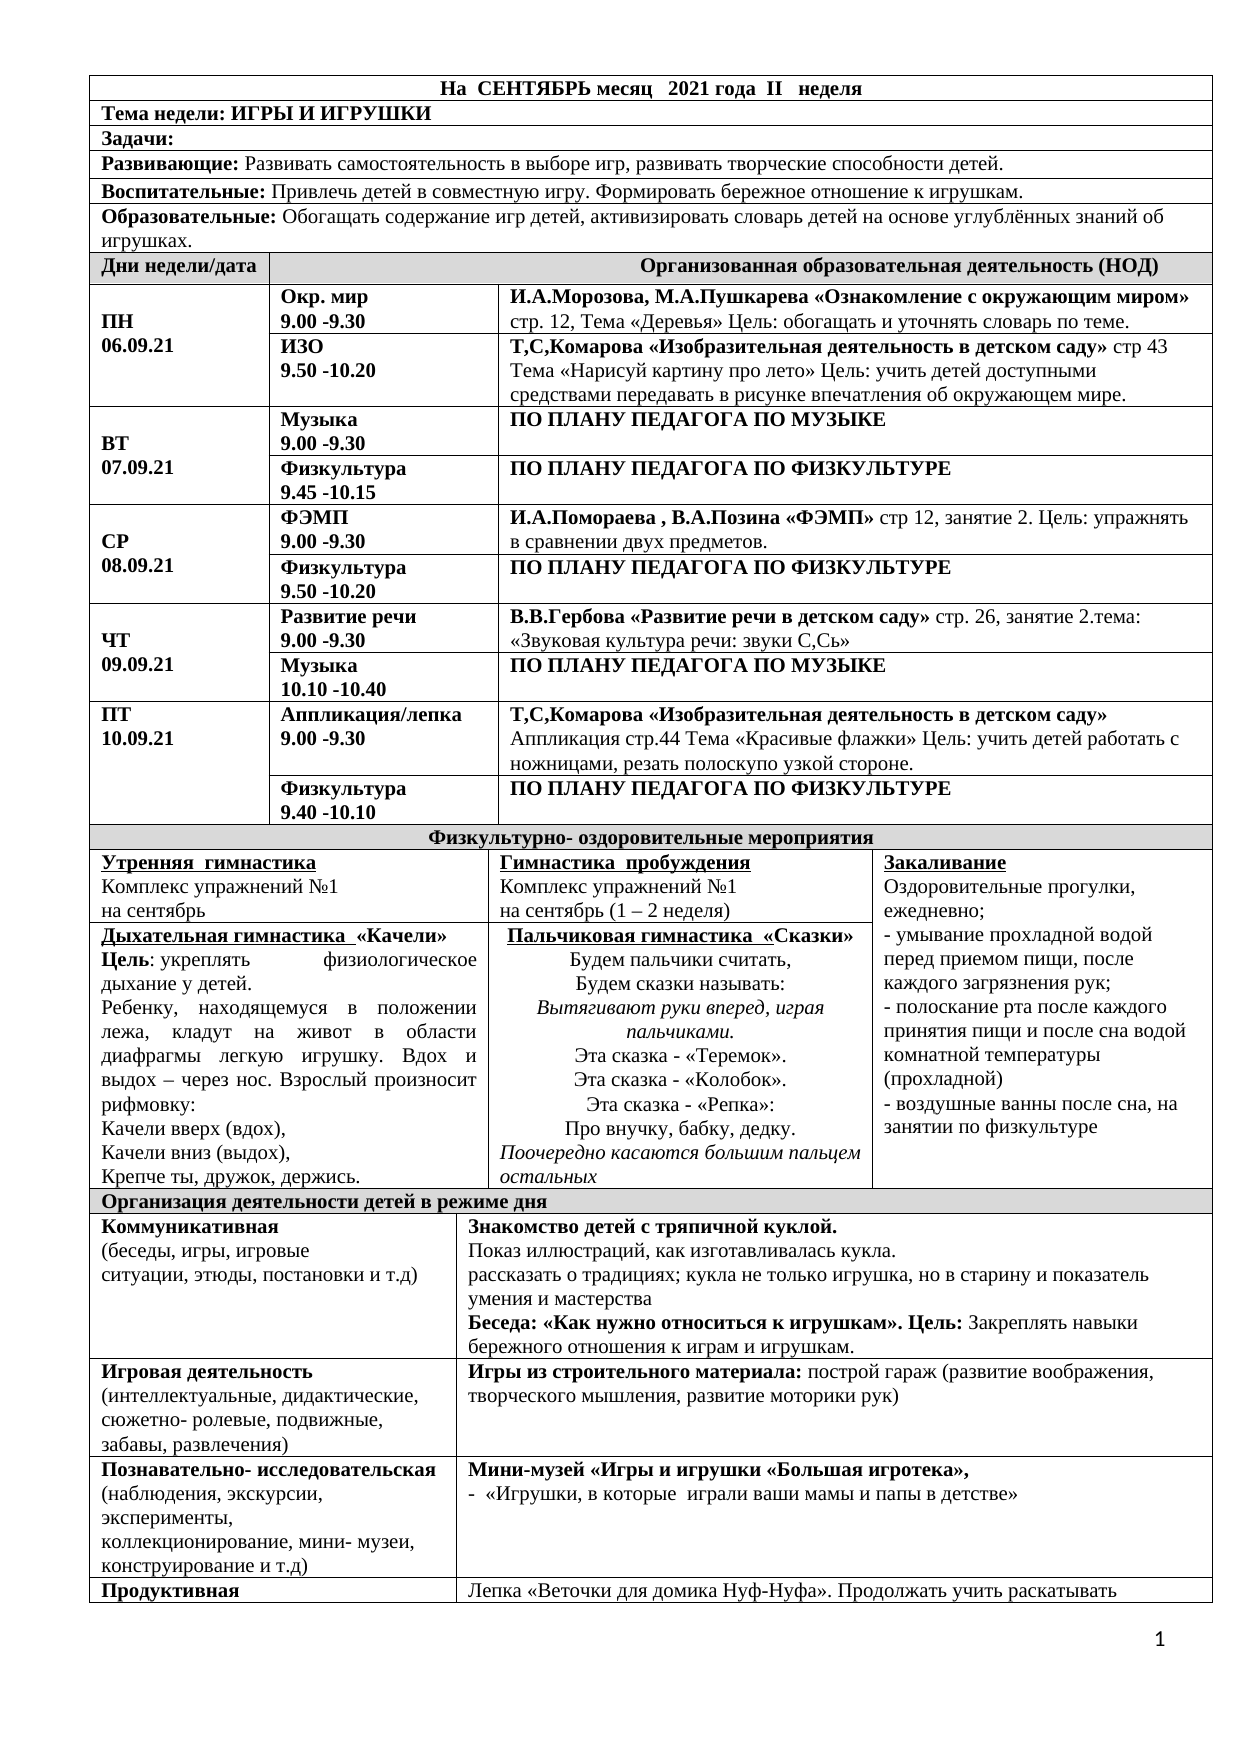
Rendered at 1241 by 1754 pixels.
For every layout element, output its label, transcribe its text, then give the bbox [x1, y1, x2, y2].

table_cell ФЭМП 9.00 -9.30 [270, 505, 498, 554]
table_cell ПО ПЛАНУ ПЕДАГОГА ПО ФИЗКУЛЬТУРЕ [499, 456, 1212, 504]
table_cell ПО ПЛАНУ ПЕДАГОГА ПО ФИЗКУЛЬТУРЕ [499, 776, 1212, 824]
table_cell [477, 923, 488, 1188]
table_cell И.А.Помораева , В.А.Позина «ФЭМП» стр 12, занятие 2. Цель: упражнять в сравнении двух предметов. [499, 505, 1212, 554]
table_cell Физкультура 9.50 -10.20 [270, 555, 498, 603]
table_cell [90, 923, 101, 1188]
table_cell Задачи: [90, 126, 1212, 150]
table_cell Дни недели/дата [90, 253, 269, 283]
table_cell В.В.Гербова «Развитие речи в детском саду» стр. 26, занятие 2.тема: «Звуковая культура речи: звуки С,Сь» [499, 604, 1212, 652]
table_cell Т,С,Комарова «Изобразительная деятельность в детском саду» стр 43 Тема «Нарисуй картину про лето» Цель: учить детей доступными средствами передавать в рисунке впечатления об окружающем мире. [499, 334, 1212, 406]
table_cell ЧТ 09.09.21 [90, 604, 269, 701]
table_cell Организованная образовательная деятельность (НОД) [270, 253, 1212, 283]
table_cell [90, 1578, 456, 1602]
table_cell ПО ПЛАНУ ПЕДАГОГА ПО МУЗЫКЕ [499, 407, 1212, 455]
table_cell Развивающие: Развивать самостоятельность в выборе игр, развивать творческие способности детей. [90, 151, 1212, 178]
table_cell Т,С,Комарова «Изобразительная деятельность в детском саду» Аппликация стр.44 Тема «Красивые флажки» Цель: учить детей работать с ножницами, резать полоскупо узкой стороне. [499, 702, 1212, 774]
table_cell ПО ПЛАНУ ПЕДАГОГА ПО ФИЗКУЛЬТУРЕ [499, 555, 1212, 603]
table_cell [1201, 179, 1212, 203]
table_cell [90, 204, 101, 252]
table_cell Пальчиковая гимнастика «Сказки» Будем пальчики считать, Будем сказки называть: Вытягивают руки вперед, играя пальчиками. Эта сказка - «Теремок». Эта сказка - «Колобок». Эта сказка - «Репка»: Про внучку, бабку, дедку. Поочередно касаются большим пальцем остальных [489, 923, 872, 1188]
table_cell ВТ 07.09.21 [90, 407, 269, 504]
table_cell Мини-музей «Игры и игрушки «Большая игротека», - «Игрушки, в которые играли ваши мамы и папы в детстве» [457, 1457, 1212, 1577]
table_cell Игры из строительного материала: построй гараж (развитие воображения, творческого мышления, развитие моторики рук) [457, 1359, 1212, 1456]
table_cell Музыка 10.10 -10.40 [270, 653, 498, 701]
table_cell ПО ПЛАНУ ПЕДАГОГА ПО МУЗЫКЕ [499, 653, 1212, 701]
table_cell Организация деятельности детей в режиме дня [90, 1189, 1212, 1213]
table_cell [457, 1578, 1212, 1602]
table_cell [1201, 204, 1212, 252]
table_cell Физкультура 9.40 -10.10 [270, 776, 498, 824]
table_cell Познавательно- исследовательская (наблюдения, экскурсии, эксперименты, коллекционирование, мини- музеи, конструирование и т.д) [90, 1457, 456, 1577]
table_cell Игровая деятельность (интеллектуальные, дидактические, сюжетно- ролевые, подвижные, забавы, развлечения) [90, 1359, 456, 1456]
table_cell И.А.Морозова, М.А.Пушкарева «Ознакомление с окружающим миром» стр. 12, Тема «Деревья» Цель: обогащать и уточнять словарь по теме. [499, 285, 1212, 333]
table_cell Гимнастика пробуждения Комплекс упражнений №1 на сентябрь (1 – 2 неделя) [489, 850, 872, 922]
table_cell ПН 06.09.21 [90, 285, 269, 406]
table_cell Окр. мир 9.00 -9.30 [270, 285, 498, 333]
table_cell Физкультура 9.45 -10.15 [270, 456, 498, 504]
table_cell Развитие речи 9.00 -9.30 [270, 604, 498, 652]
table_cell Аппликация/лепка 9.00 -9.30 [270, 702, 498, 774]
table_cell ИЗО 9.50 -10.20 [270, 334, 498, 406]
table_cell Коммуникативная (беседы, игры, игровые ситуации, этюды, постановки и т.д) [90, 1214, 456, 1358]
table_cell Физкультурно- оздоровительные мероприятия [90, 825, 1212, 849]
table_cell Тема недели: ИГРЫ И ИГРУШКИ [90, 101, 1212, 125]
table_cell СР 08.09.21 [90, 505, 269, 603]
table_header На СЕНТЯБРЬ месяц 2021 года II неделя [90, 76, 1212, 100]
table_cell Музыка 9.00 -9.30 [270, 407, 498, 455]
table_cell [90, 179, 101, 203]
table_cell ПТ 10.09.21 [90, 702, 269, 824]
table_cell Закаливание Оздоровительные прогулки, ежедневно; - умывание прохладной водой перед приемом пищи, после каждого загрязнения рук; - полоскание рта после каждого принятия пищи и после сна водой комнатной температуры (прохладной) - воздушные ванны после сна, на занятии по физкультуре [873, 850, 1212, 1188]
table_cell Знакомство детей с тряпичной куклой. Показ иллюстраций, как изготавливалась кукла. рассказать о традициях; кукла не только игрушка, но в старину и показатель умения и мастерства Беседа: «Как нужно относиться к игрушкам». Цель: Закреплять навыки бережного отношения к играм и игрушкам. [457, 1214, 1212, 1358]
table_cell Утренняя гимнастика Комплекс упражнений №1 на сентябрь [90, 850, 488, 922]
